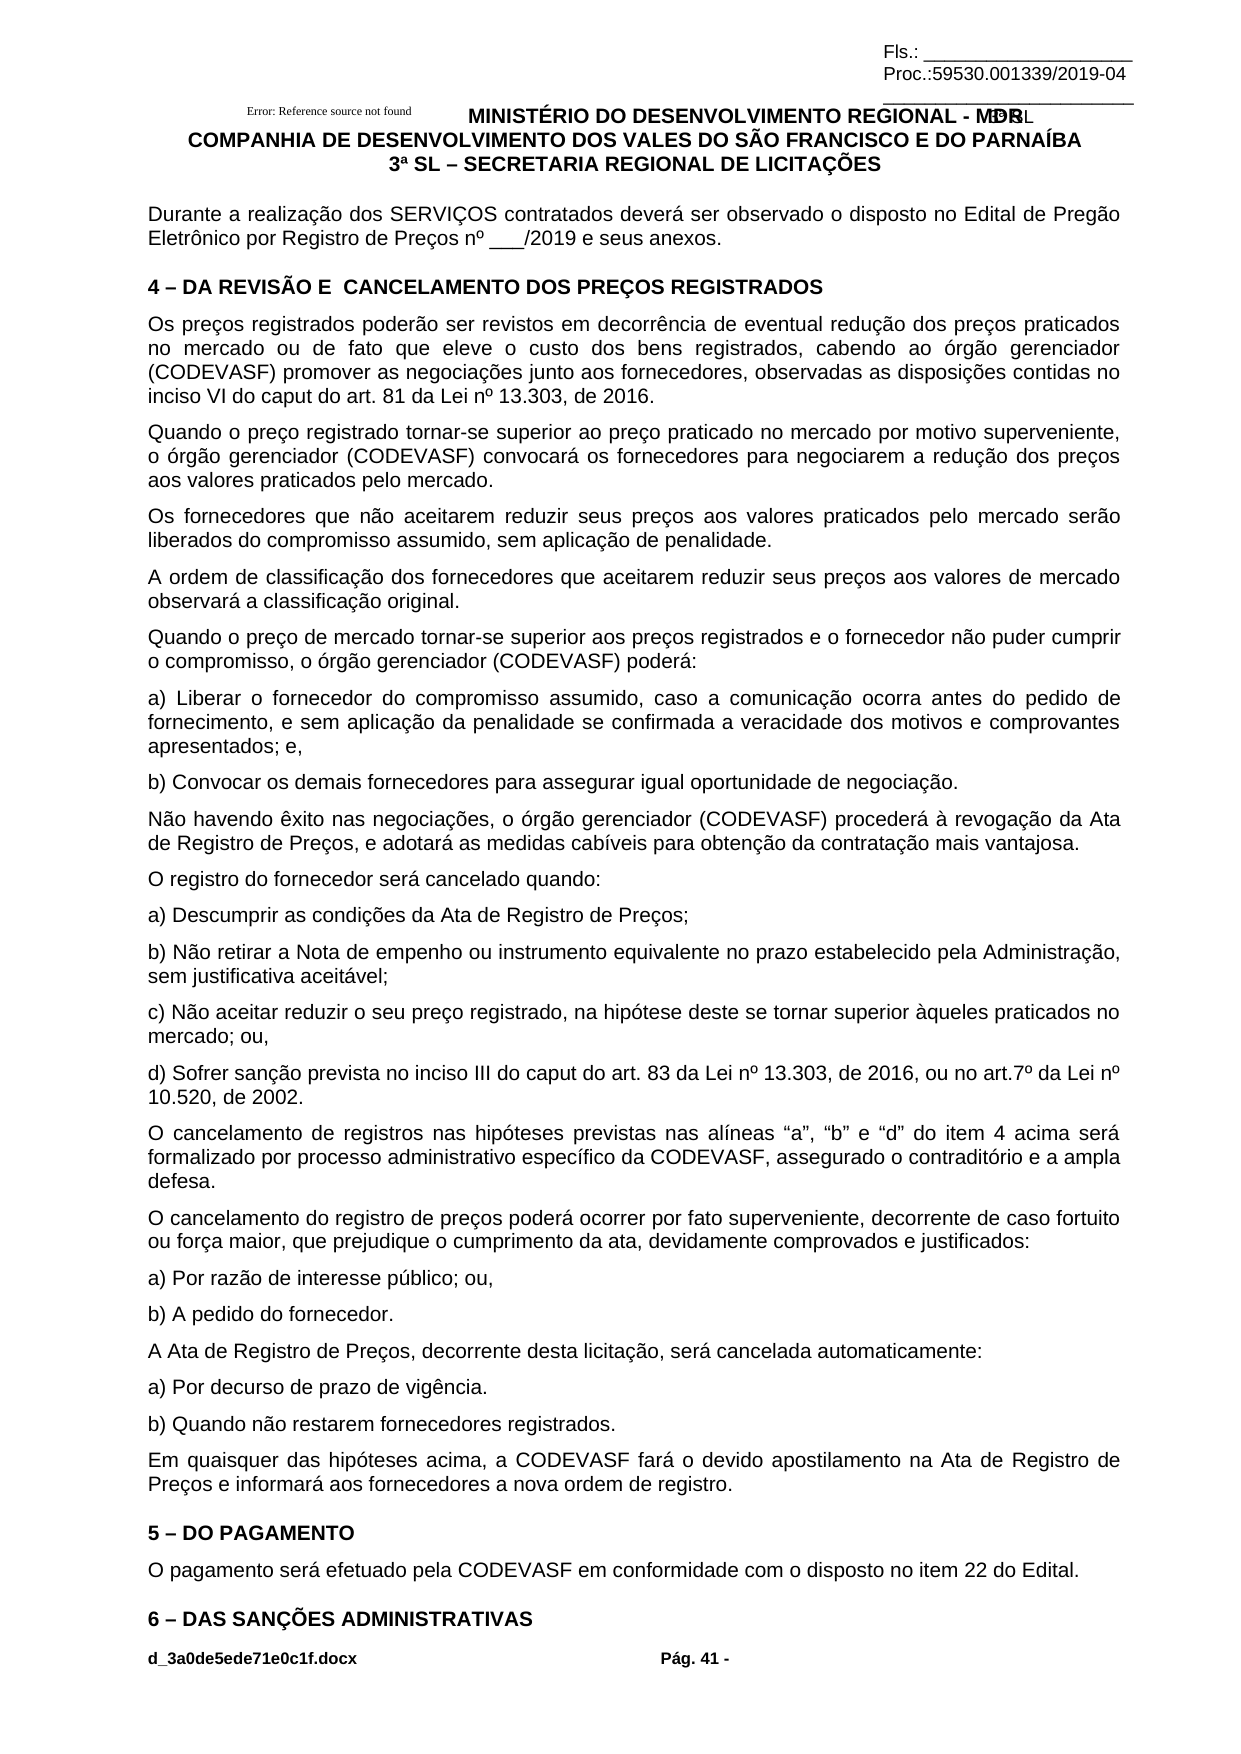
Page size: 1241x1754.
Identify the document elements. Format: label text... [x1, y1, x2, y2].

text Quando o preço de mercado tornar-se superior aos preços registrados e o fornecedor não puder cumprir o compromisso, o órgão gerenciador (CODEVASF) poderá: [148, 625, 1122, 673]
text b) Quando não restarem fornecedores registrados. [148, 1412, 1122, 1436]
text 5 – DO PAGAMENTO [148, 1521, 1122, 1545]
text d) Sofrer sanção prevista no inciso III do caput do art. 83 da Lei nº 13.303, de 2016, ou no art.7º da Lei nº 10.520, de 2002. [148, 1061, 1122, 1108]
text b) Convocar os demais fornecedores para assegurar igual oportunidade de negociação. [148, 770, 1122, 794]
text Em quaisquer das hipóteses acima, a CODEVASF fará o devido apostilamento na Ata de Registro de Preços e informará aos fornecedores a nova ordem de registro. [148, 1448, 1122, 1496]
text O pagamento será efetuado pela CODEVASF em conformidade com o disposto no item 22 do Edital. [148, 1557, 1122, 1581]
text A ordem de classificação dos fornecedores que aceitarem reduzir seus preços aos valores de mercado observará a classificação original. [148, 565, 1122, 613]
text c) Não aceitar reduzir o seu preço registrado, na hipótese deste se tornar superior àqueles praticados no mercado; ou, [148, 1000, 1122, 1048]
text b) Não retirar a Nota de empenho ou instrumento equivalente no prazo estabelecido pela Administração, sem justificativa aceitável; [148, 940, 1122, 988]
text 4 – DA REVISÃO E CANCELAMENTO DOS PREÇOS REGISTRADOS [148, 275, 1122, 299]
text Não havendo êxito nas negociações, o órgão gerenciador (CODEVASF) procederá à revogação da Ata de Registro de Preços, e adotará as medidas cabíveis para obtenção da contratação mais vantajosa. [148, 806, 1122, 854]
text a) Liberar o fornecedor do compromisso assumido, caso a comunicação ocorra antes do pedido de fornecimento, e sem aplicação da penalidade se confirmada a veracidade dos motivos e comprovantes apresentados; e, [148, 686, 1122, 757]
text Os fornecedores que não aceitarem reduzir seus preços aos valores praticados pelo mercado serão liberados do compromisso assumido, sem aplicação de penalidade. [148, 504, 1122, 552]
text Durante a realização dos SERVIÇOS contratados deverá ser observado o disposto no Edital de Pregão Eletrônico por Registro de Preços nº ___/2019 e seus anexos. [148, 202, 1122, 250]
text Os preços registrados poderão ser revistos em decorrência de eventual redução dos preços praticados no mercado ou de fato que eleve o custo dos bens registrados, cabendo ao órgão gerenciador (CODEVASF) promover as negociações junto aos fornecedores, observadas as disposições contidas no inciso VI do caput do art. 81 da Lei nº 13.303, de 2016. [148, 312, 1122, 407]
text 6 – DAS SANÇÕES ADMINISTRATIVAS [148, 1606, 1122, 1630]
text a) Por decurso de prazo de vigência. [148, 1375, 1122, 1399]
text b) A pedido do fornecedor. [148, 1302, 1122, 1326]
text A Ata de Registro de Preços, decorrente desta licitação, será cancelada automaticamente: [148, 1339, 1122, 1363]
text Quando o preço registrado tornar-se superior ao preço praticado no mercado por motivo superveniente, o órgão gerenciador (CODEVASF) convocará os fornecedores para negociarem a redução dos preços aos valores praticados pelo mercado. [148, 420, 1122, 492]
text a) Descumprir as condições da Ata de Registro de Preços; [148, 903, 1122, 927]
text a) Por razão de interesse público; ou, [148, 1266, 1122, 1290]
text O cancelamento de registros nas hipóteses previstas nas alíneas “a”, “b” e “d” do item 4 acima será formalizado por processo administrativo específico da CODEVASF, assegurado o contraditório e a ampla defesa. [148, 1121, 1122, 1193]
text O cancelamento do registro de preços poderá ocorrer por fato superveniente, decorrente de caso fortuito ou força maior, que prejudique o cumprimento da ata, devidamente comprovados e justificados: [148, 1205, 1122, 1253]
text O registro do fornecedor será cancelado quando: [148, 867, 1122, 891]
